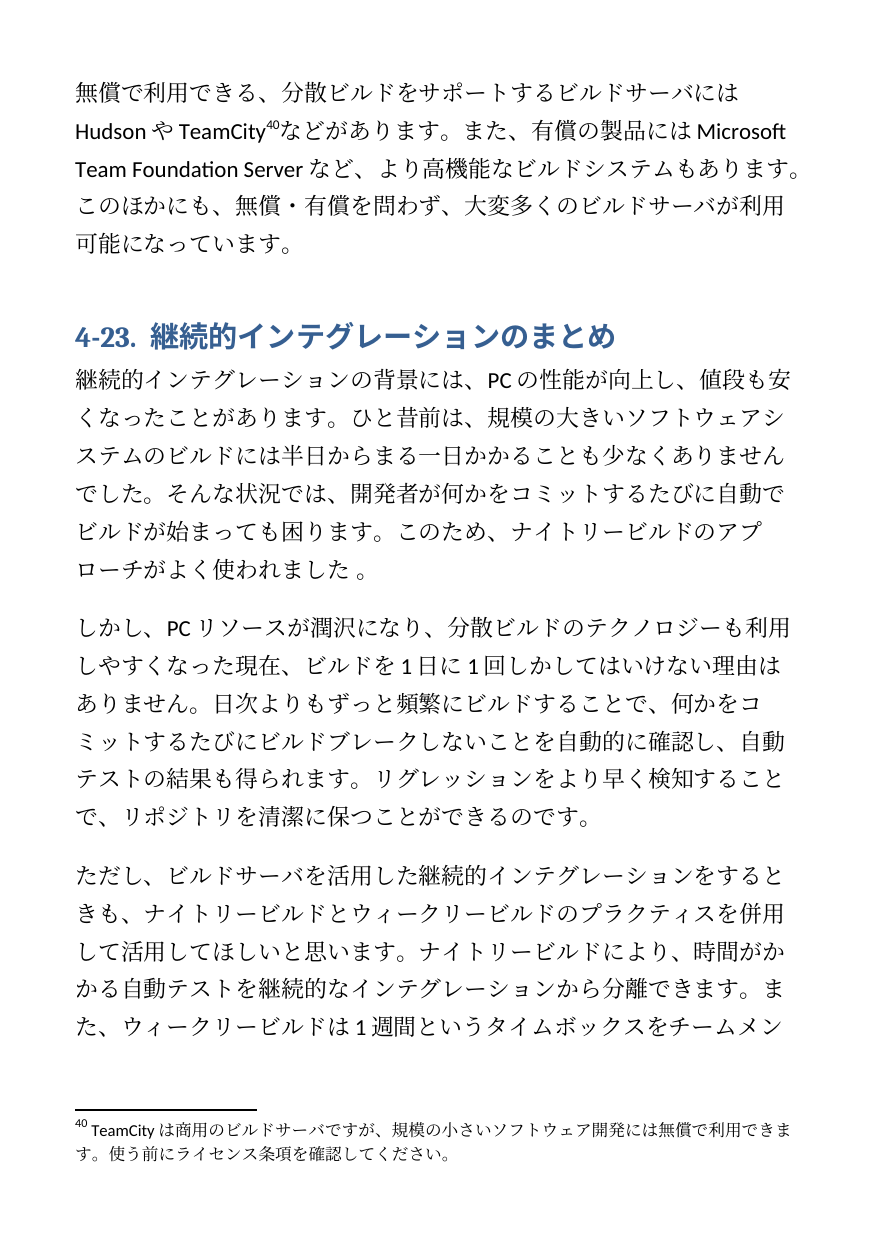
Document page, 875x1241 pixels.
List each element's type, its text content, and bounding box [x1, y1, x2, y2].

subtitle 継続的インテグレーションのまとめ [75, 314, 799, 356]
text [75, 858, 799, 1042]
text しかし、PCリソースが潤沢になり、分散ビルドのテクノロジーも利用しやすくなった現在、ビルドを1日に1回しかしてはいけない理由はありません。日次よりもずっと頻繁にビルドすることで、何かをコミットするたびにビルドブレークしないことを自動的に確認し、自動テストの結果も得られます。リグレッションをより早く検知することで、リポジトリを清潔に保つことができるのです。 [75, 610, 799, 832]
text 継続的インテグレーションの背景には、PCの性能が向上し、値段も安くなったことがあります。ひと昔前は、規模の大きいソフトウェアシステムのビルドには半日からまる一日かかることも少なくありませんでした。そんな状況では、開発者が何かをコミットするたびに自動でビルドが始まっても困ります。このため、ナイトリービルドのアプローチがよく使われました 。 [75, 363, 799, 584]
text 無償で利用できる、分散ビルドをサポートするビルドサーバにはHudsonやTeamCityなどがあります。また、有償の製品にはMicrosoft Team Foundation Serverなど、より高機能なビルドシステムもあります。このほかにも、無償・有償を問わず、大変多くのビルドサーバが利用可能になっています。 [75, 75, 799, 259]
